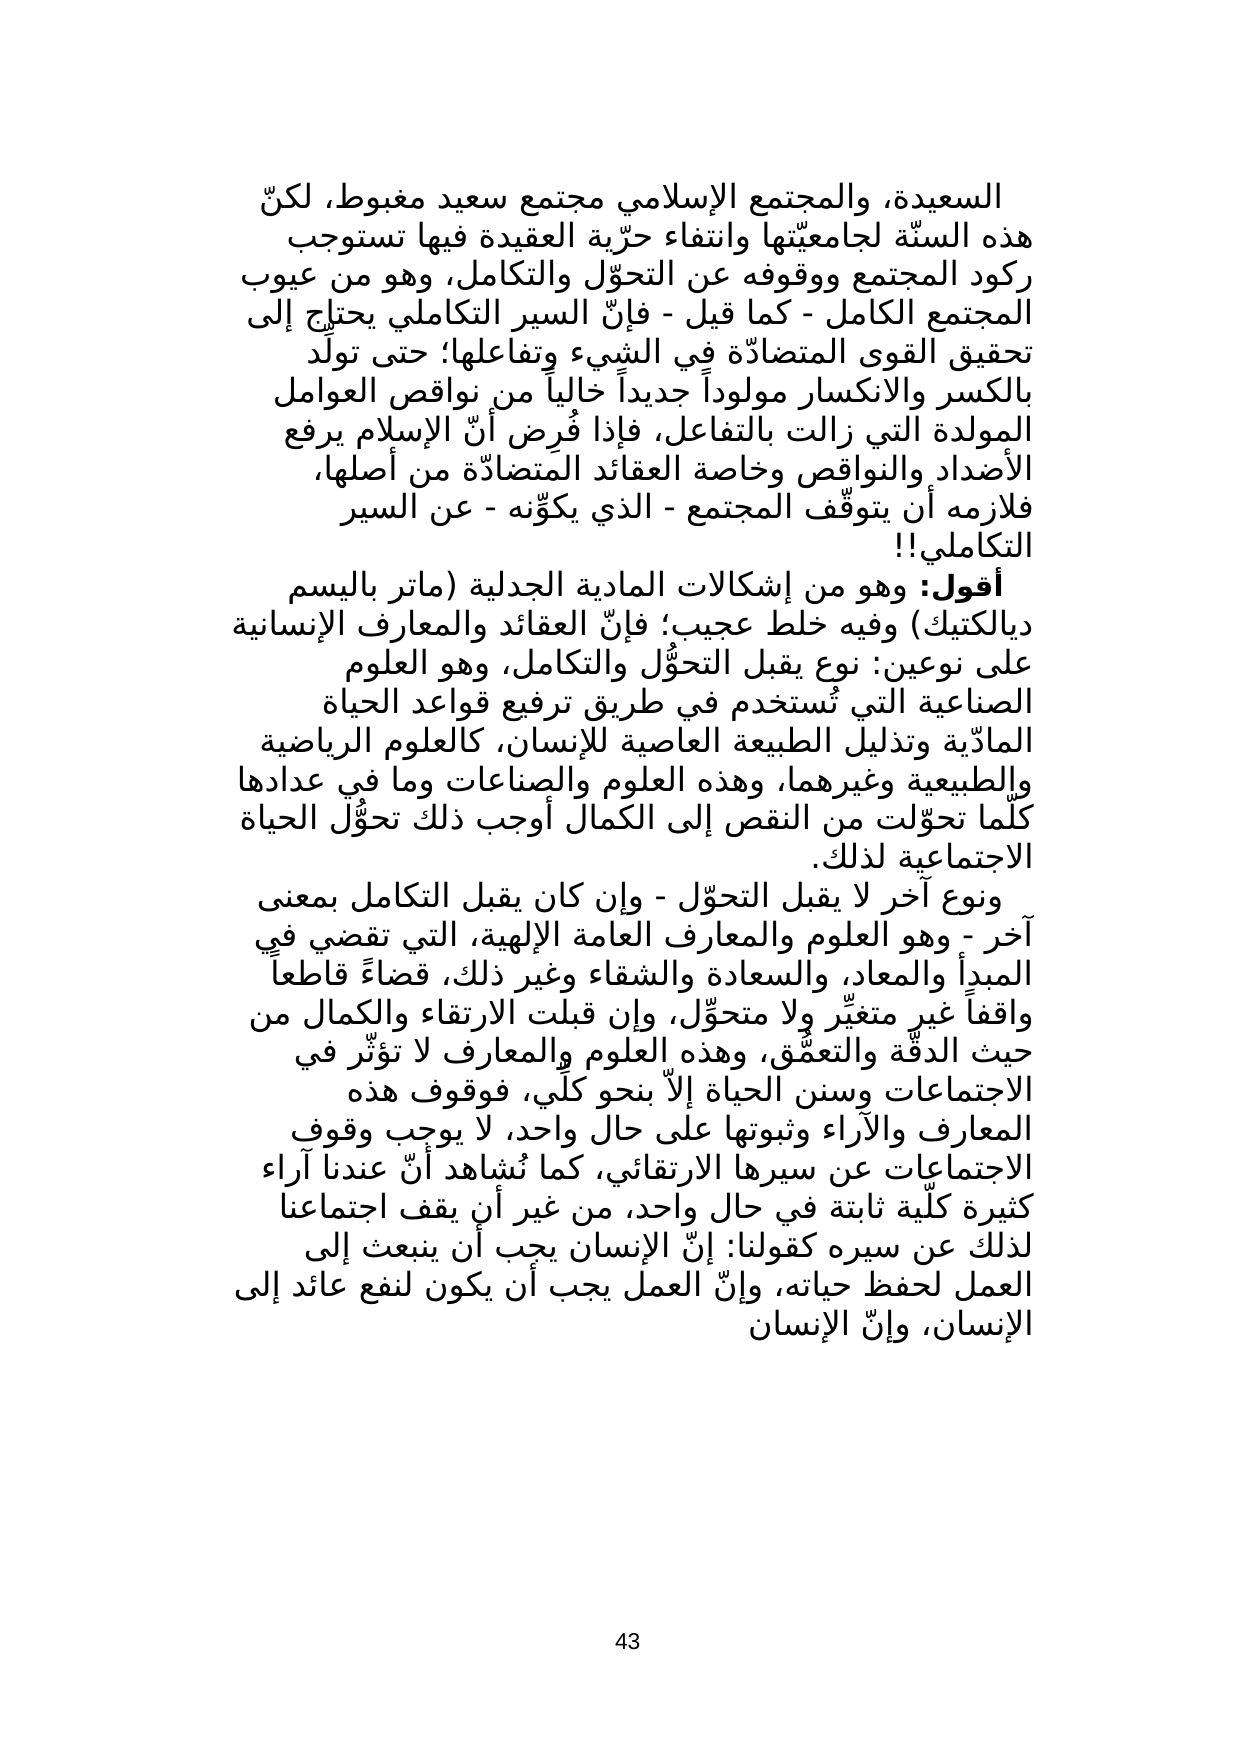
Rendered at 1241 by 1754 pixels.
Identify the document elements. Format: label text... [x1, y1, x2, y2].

text ونوع آخر لا يقبل التحوّل - وإن كان يقبل التكامل بمعنى آخر - وهو العلوم والمعارف العامة الإلهية، التي تقضي في المبدأ والمعاد، والسعادة والشقاء وغير ذلك، قضاءً قاطعاً واقفاً غير متغيِّر ولا متحوِّل، وإن قبلت الارتقاء والكمال من حيث الدقّة والتعمُّق، وهذه العلوم والمعارف لا تؤثّر في الاجتماعات وسنن الحياة إلاّ بنحو كلِّي، فوقوف هذه المعارف والآراء وثبوتها على حال واحد، لا يوجب وقوف الاجتماعات عن سيرها الارتقائي، كما نُشاهد أنّ عندنا آراء كثيرة كلّية ثابتة في حال واحد، من غير أن يقف اجتماعنا لذلك عن سيره كقولنا: إنّ الإنسان يجب أن ينبعث إلى العمل لحفظ حياته، وإنّ العمل يجب أن يكون لنفع عائد إلى الإنسان، وإنّ الإنسان [222, 877, 1033, 1343]
text أقول: وهو من إشكالات المادية الجدلية (ماتر باليسم ديالكتيك) وفيه خلط عجيب؛ فإنّ العقائد والمعارف الإنسانية على نوعين: نوع يقبل التحوُّل والتكامل، وهو العلوم الصناعية التي تُستخدم في طريق ترفيع قواعد الحياة المادّية وتذليل الطبيعة العاصية للإنسان، كالعلوم الرياضية والطبيعية وغيرهما، وهذه العلوم والصناعات وما في عدادها كلّما تحوّلت من النقص إلى الكمال أوجب ذلك تحوُّل الحياة الاجتماعية لذلك. [222, 566, 1033, 877]
text السعيدة، والمجتمع الإسلامي مجتمع سعيد مغبوط، لكنّ هذه السنّة لجامعيّتها وانتفاء حرّية العقيدة فيها تستوجب ركود المجتمع ووقوفه عن التحوّل والتكامل، وهو من عيوب المجتمع الكامل - كما قيل - فإنّ السير التكاملي يحتاج إلى تحقيق القوى المتضادّة في الشيء وتفاعلها؛ حتى تولِّد بالكسر والانكسار مولوداً جديداً خالياً من نواقص العوامل المولدة التي زالت بالتفاعل، فإذا فُرِض أنّ الإسلام يرفع الأضداد والنواقص وخاصة العقائد المتضادّة من أصلها، فلازمه أن يتوقّف المجتمع - الذي يكوِّنه - عن السير التكاملي!! [222, 177, 1033, 566]
